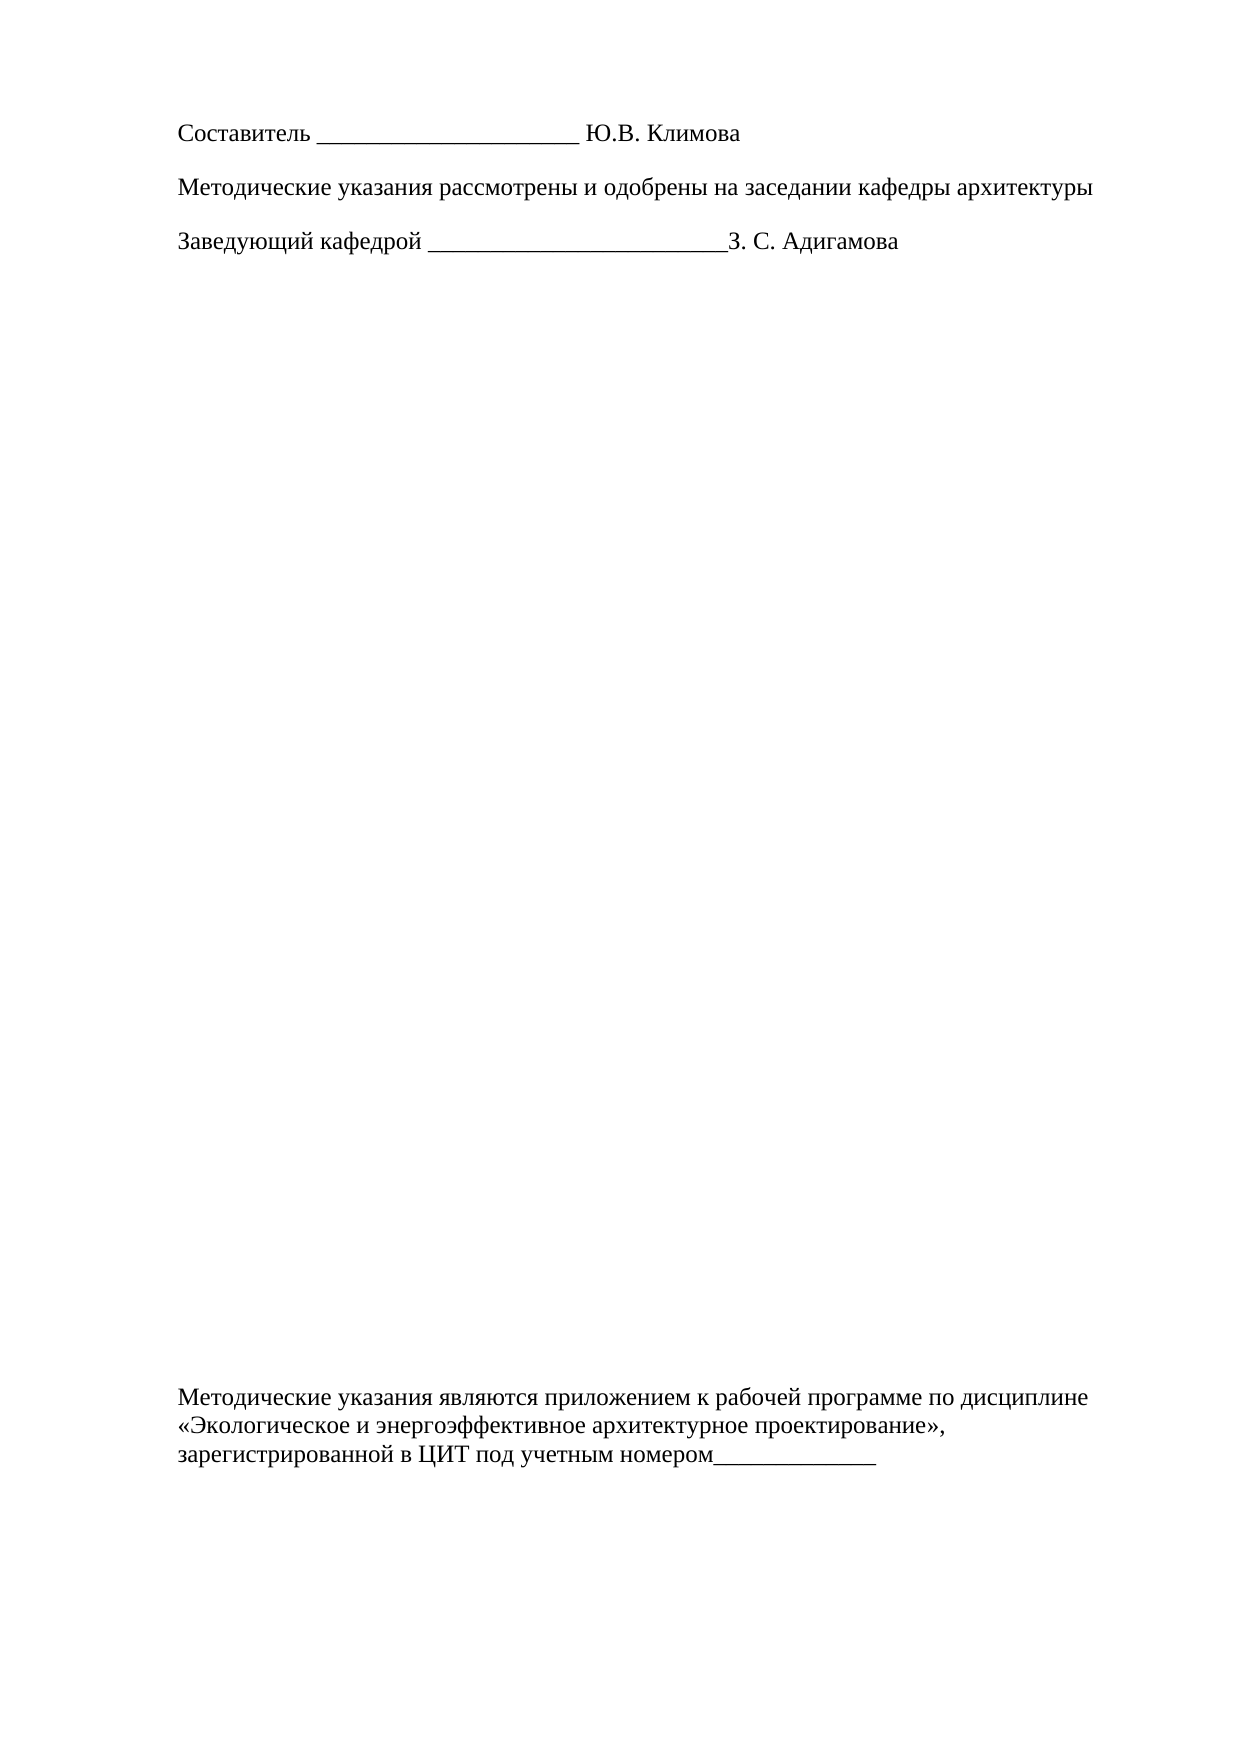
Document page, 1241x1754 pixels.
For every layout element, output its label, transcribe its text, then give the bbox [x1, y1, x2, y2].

text Составитель _____________________ Ю.В. Климова [177, 118, 1152, 147]
text Заведующий кафедрой ________________________З. С. Адигамова [177, 226, 1152, 254]
text Методические указания являются приложением к рабочей программе по дисциплине «Экологическое и энергоэффективное архитектурное проектирование», зарегистрированной в ЦИТ под учетным номером_____________ [177, 1382, 1152, 1468]
text Методические указания рассмотрены и одобрены на заседании кафедры архитектуры [177, 172, 1152, 201]
